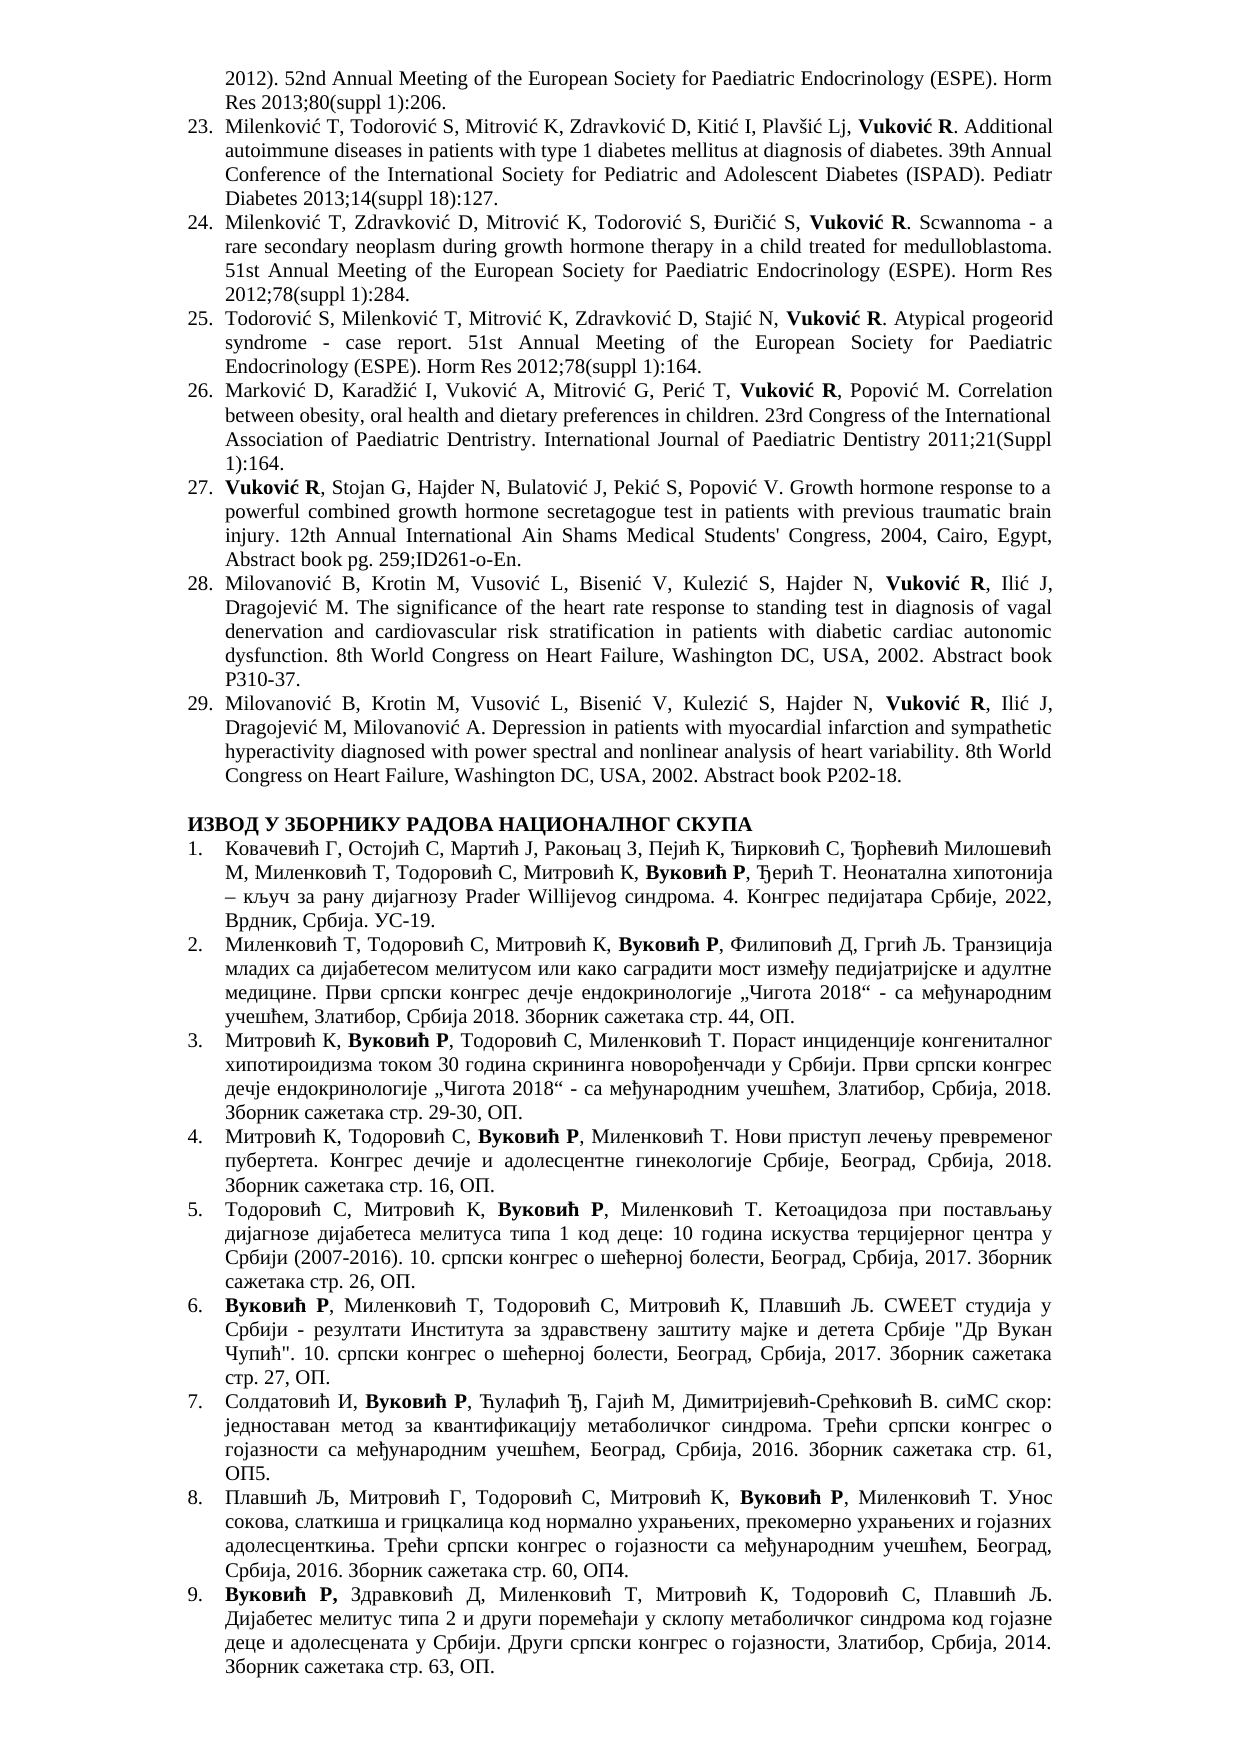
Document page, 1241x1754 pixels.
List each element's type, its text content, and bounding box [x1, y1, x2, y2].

list Вуковић Р, Здравковић Д, Миленковић Т, Митровић К, Тодоровић С, Плавшић Љ. Дијабетес мелитус типа 2 и други поремећаји у склопу метаболичког синдрома код гојазне деце и адолесцената у Србији. Други српски конгрес о гојазности, Златибор, Србија, 2014. Зборник сажетака стр. 63, ОП. [187, 1582, 1053, 1678]
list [187, 66, 1053, 114]
list Todorović S, Milenković T, Mitrović K, Zdravković D, Stajić N, Vuković R. Atypical progeorid syndrome - case report. 51st Annual Meeting of the European Society for Paediatric Endocrinology (ESPE). Horm Res 2012;78(suppl 1):164. [187, 306, 1053, 378]
list Milovanović B, Krotin M, Vusović L, Bisenić V, Kulezić S, Hajder N, Vuković R, Ilić J, Dragojević M, Milovanović A. Depression in patients with myocardial infarction and sympathetic hyperactivity diagnosed with power spectral and nonlinear analysis of heart variability. 8th World Congress on Heart Failure, Washington DC, USA, 2002. Abstract book P202-18. [187, 691, 1053, 787]
list Миленковић Т, Тодоровић С, Митровић К, Вуковић Р, Филиповић Д, Гргић Љ. Транзиција младих са дијабетесом мелитусом или како саградити мост између педијатријске и адултне медицине. Први српски конгрес дечје ендокринологије „Чигота 2018“ - са међународним учешћем, Златибор, Србија 2018. Зборник сажетака стр. 44, ОП. [187, 932, 1053, 1028]
list Митровић К, Вуковић Р, Тодоровић С, Миленковић Т. Пораст инциденције конгениталног хипотироидизма током 30 година скрининга новорођенчади у Србији. Први српски конгрес дечје ендокринологије „Чигота 2018“ - са међународним учешћем, Златибор, Србија, 2018. Зборник сажетака стр. 29-30, ОП. [187, 1028, 1053, 1124]
list Milenković T, Zdravković D, Mitrović K, Todorović S, Đuričić S, Vuković R. Scwannoma - a rare secondary neoplasm during growth hormone therapy in a child treated for medulloblastoma. 51st Annual Meeting of the European Society for Paediatric Endocrinology (ESPE). Horm Res 2012;78(suppl 1):284. [187, 210, 1053, 306]
list Плавшић Љ, Митровић Г, Тодоровић С, Митровић К, Вуковић Р, Миленковић Т. Унос сокова, слаткиша и грицкалица код нормално ухрањених, прекомерно ухрањених и гојазних адолесценткиња. Трећи српски конгрес о гојазности са међународним учешћем, Београд, Србија, 2016. Зборник сажетака стр. 60, ОП4. [187, 1485, 1053, 1582]
list Митровић К, Тодоровић С, Вуковић Р, Миленковић Т. Нови приступ лечењу превременог пубертета. Конгрес дечије и адолесцентне гинекологије Србије, Београд, Србија, 2018. Зборник сажетака стр. 16, ОП. [187, 1124, 1053, 1197]
list Вуковић Р, Миленковић Т, Тодоровић С, Митровић К, Плавшић Љ. СWЕЕТ студија у Србији - резултати Института за здравствену заштиту мајке и детета Србије "Др Вукан Чупић". 10. српски конгрес о шећерној болести, Београд, Србија, 2017. Зборник сажетака стр. 27, ОП. [187, 1293, 1053, 1389]
list Vuković R, Stojan G, Hajder N, Bulatović J, Pekić S, Popović V. Growth hormone response to a powerful combined growth hormone secretagogue test in patients with previous traumatic brain injury. 12th Annual International Ain Shams Medical Students' Congress, 2004, Cairo, Egypt, Abstract book pg. 259;ID261-o-En. [187, 475, 1053, 571]
list Солдатовић И, Вуковић Р, Ћулафић Ђ, Гајић М, Димитријевић-Срећковић В. сиМС скор: једноставан метод за квантификацију метаболичког синдрома. Трећи српски конгрес о гојазности са међународним учешћем, Београд, Србија, 2016. Зборник сажетака стр. 61, ОП5. [187, 1389, 1053, 1485]
text ИЗВОД У ЗБОРНИКУ РАДОВА НАЦИОНАЛНОГ СКУПА [187, 812, 1053, 836]
list Ковачевић Г, Остојић С, Мартић Ј, Ракоњац З, Пејић К, Ћирковић С, Ђорћевић Милошевић М, Миленковић Т, Тодоровић С, Митровић К, Вуковић Р, Ђерић Т. Неонатална хипотонија – кључ за рану дијагнозу Prader Willijevog синдрома. 4. Конгрес педијатара Србије, 2022, Врдник, Србија. УС-19. [187, 836, 1053, 932]
list Тодоровић С, Митровић К, Вуковић Р, Миленковић Т. Кетоацидоза при постављању дијагнозе дијабетеса мелитуса типа 1 код деце: 10 година искуства терцијерног центра у Србији (2007-2016). 10. српски конгрес о шећерној болести, Београд, Србија, 2017. Зборник сажетака стр. 26, ОП. [187, 1197, 1053, 1293]
list Milovanović B, Krotin M, Vusović L, Bisenić V, Kulezić S, Hajder N, Vuković R, Ilić J, Dragojević M. The significance of the heart rate response to standing test in diagnosis of vagal denervation and cardiovascular risk stratification in patients with diabetic cardiac autonomic dysfunction. 8th World Congress on Heart Failure, Washington DC, USA, 2002. Abstract book P310-37. [187, 571, 1053, 691]
list Milenković T, Todorović S, Mitrović K, Zdravković D, Kitić I, Plavšić Lj, Vuković R. Additional autoimmune diseases in patients with type 1 diabetes mellitus at diagnosis of diabetes. 39th Annual Conference of the International Society for Pediatric and Adolescent Diabetes (ISPAD). Pediatr Diabetes 2013;14(suppl 18):127. [187, 114, 1053, 210]
list Marković D, Karadžić I, Vuković A, Mitrović G, Perić T, Vuković R, Popović M. Correlation between obesity, oral health and dietary preferences in children. 23rd Congress of the International Association of Paediatric Dentristry. International Journal of Paediatric Dentistry 2011;21(Suppl 1):164. [187, 378, 1053, 475]
